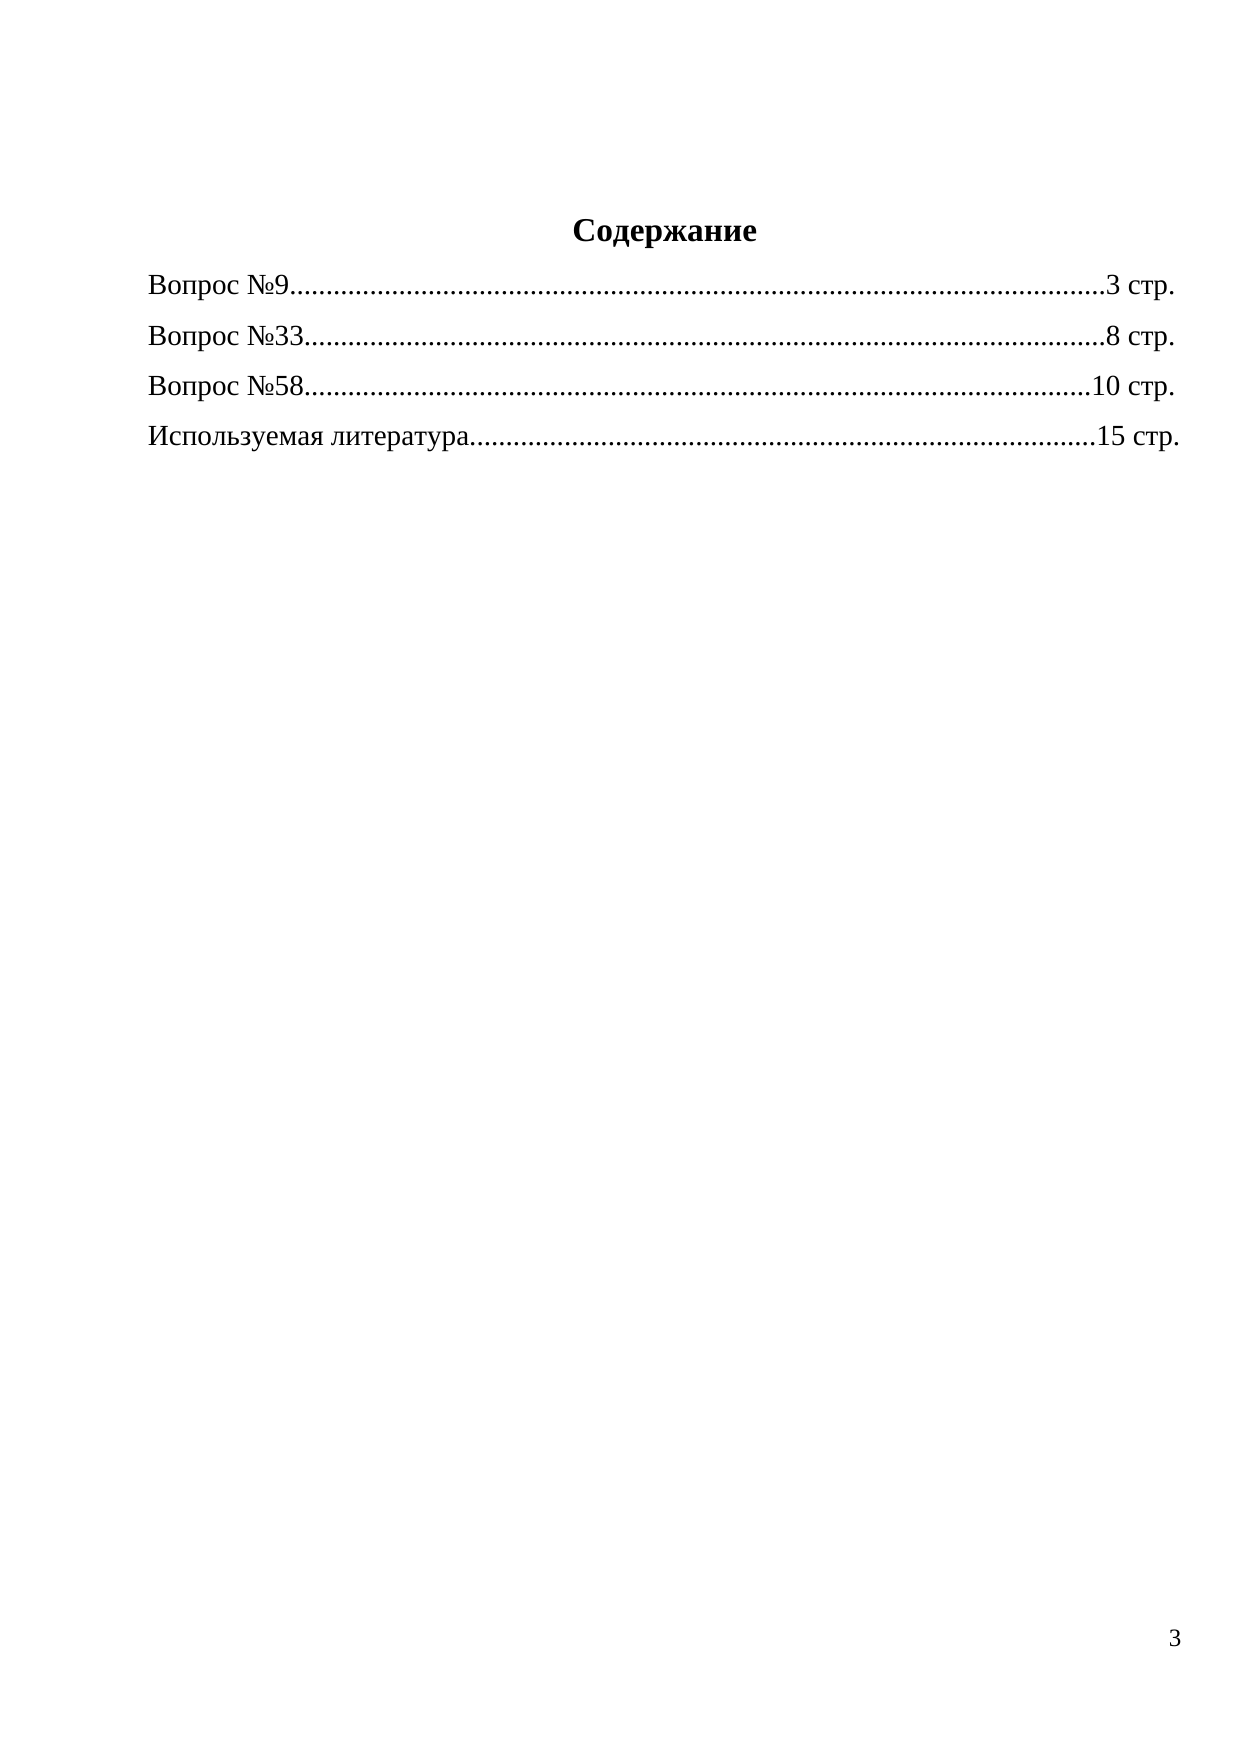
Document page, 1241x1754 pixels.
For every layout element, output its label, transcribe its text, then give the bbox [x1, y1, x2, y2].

text Вопрос №58............................................................................................................10 стр. [148, 368, 1181, 402]
text Вопрос №33..............................................................................................................8 стр. [148, 318, 1181, 351]
text Используемая литература......................................................................................15 стр. [148, 418, 1181, 452]
text Вопрос №9................................................................................................................3 стр. [148, 267, 1181, 301]
text Содержание [148, 210, 1181, 248]
